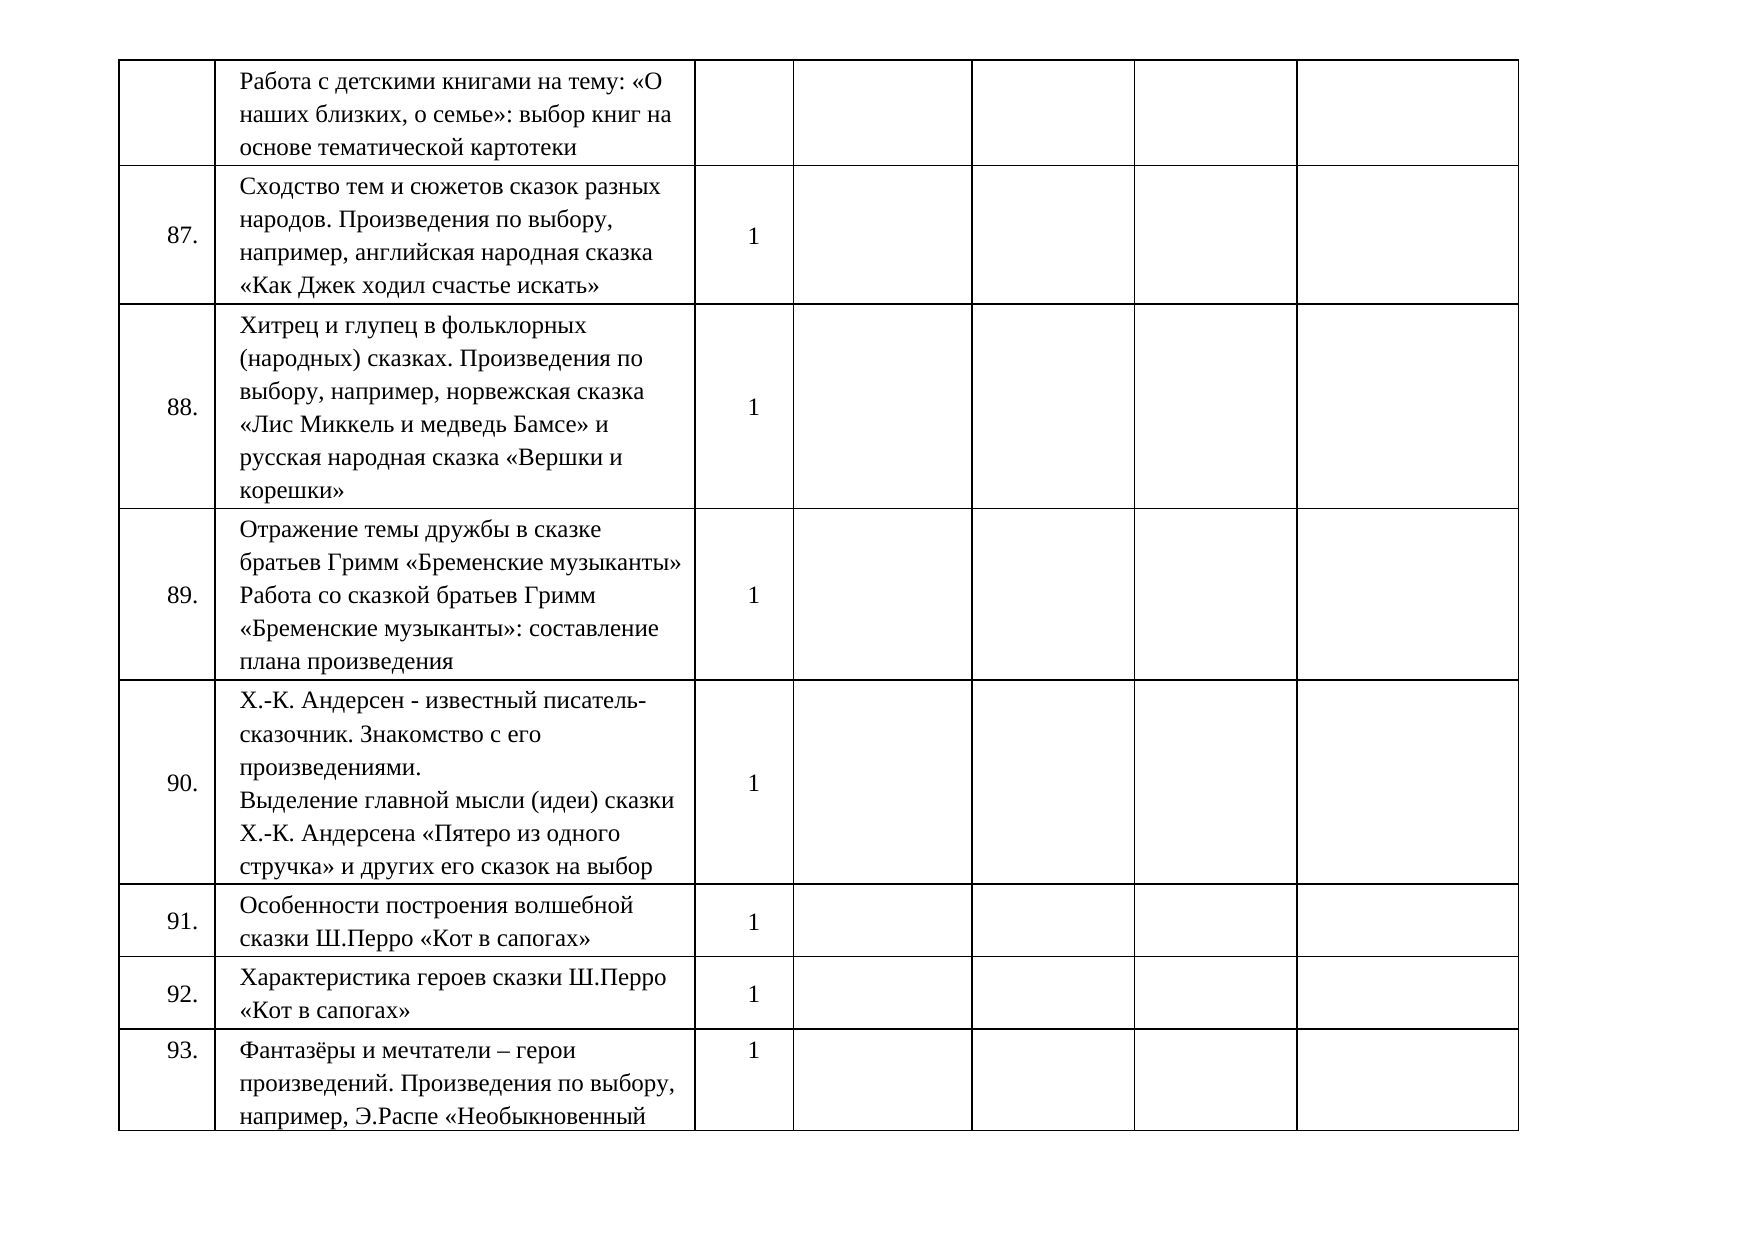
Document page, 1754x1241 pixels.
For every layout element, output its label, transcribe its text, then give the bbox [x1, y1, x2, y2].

table_cell [973, 166, 1134, 303]
table_cell [1135, 957, 1296, 1028]
table_cell [973, 509, 1134, 679]
table_cell [1135, 61, 1296, 164]
table_cell [973, 885, 1134, 956]
table_cell [1298, 1030, 1518, 1130]
table_cell [973, 681, 1134, 883]
table_cell [973, 1030, 1134, 1130]
table_cell 1 [696, 166, 793, 303]
table_cell [1135, 681, 1296, 883]
table_cell [1298, 681, 1518, 883]
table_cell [216, 1030, 694, 1130]
table_cell [120, 166, 214, 303]
table_cell [1298, 885, 1518, 956]
table_cell Сходство тем и сюжетов сказок разных народов. Произведения по выбору, например, английская народная сказка «Как Джек ходил счастье искать» [216, 166, 694, 303]
table_cell [1135, 166, 1296, 303]
table_cell 1 [696, 1030, 793, 1130]
table_cell [1135, 1030, 1296, 1130]
table_cell [120, 957, 214, 1028]
table_cell Хитрец и глупец в фольклорных (народных) сказках. Произведения по выбору, например, норвежская сказка «Лис Миккель и медведь Бамсе» и русская народная сказка «Вершки и корешки» [216, 305, 694, 507]
table_cell Х.-К. Андерсен - известный писатель-сказочник. Знакомство с его произведениями. Выделение главной мысли (идеи) сказки Х.-К. Андерсена «Пятеро из одного стручка» и других его сказок на выбор [216, 681, 694, 883]
table_cell [120, 509, 214, 679]
table_cell [794, 681, 971, 883]
table_cell [794, 957, 971, 1028]
table_cell 1 [696, 681, 793, 883]
table_cell [120, 61, 214, 164]
table_cell [1135, 885, 1296, 956]
table_cell Отражение темы дружбы в сказке братьев Гримм «Бременские музыканты» Работа со сказкой братьев Гримм «Бременские музыканты»: составление плана произведения [216, 509, 694, 679]
table_cell [120, 1030, 214, 1130]
table_cell [1298, 957, 1518, 1028]
table_cell 1 [696, 957, 793, 1028]
table_cell 1 [794, 61, 971, 164]
table_cell [1135, 509, 1296, 679]
table_cell 1 [696, 61, 793, 164]
table_cell Характеристика героев сказки Ш.Перро «Кот в сапогах» [216, 957, 694, 1028]
table_cell [973, 61, 1134, 164]
table_cell [1298, 305, 1518, 507]
table_cell [794, 885, 971, 956]
table_cell [973, 957, 1134, 1028]
table_cell [1298, 166, 1518, 303]
table_cell [794, 166, 971, 303]
table_cell Особенности построения волшебной сказки Ш.Перро «Кот в сапогах» [216, 885, 694, 956]
table_cell [794, 305, 971, 507]
table_cell [1298, 61, 1518, 164]
table_cell 1 [696, 305, 793, 507]
table_cell 1 [696, 885, 793, 956]
table_cell [120, 681, 214, 883]
table_cell [794, 509, 971, 679]
table_cell [1298, 509, 1518, 679]
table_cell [216, 61, 694, 164]
table_cell [794, 1030, 971, 1130]
table_cell [1135, 305, 1296, 507]
table_cell [973, 305, 1134, 507]
table_cell 1 [696, 509, 793, 679]
table_cell [120, 305, 214, 507]
table_cell [120, 885, 214, 956]
